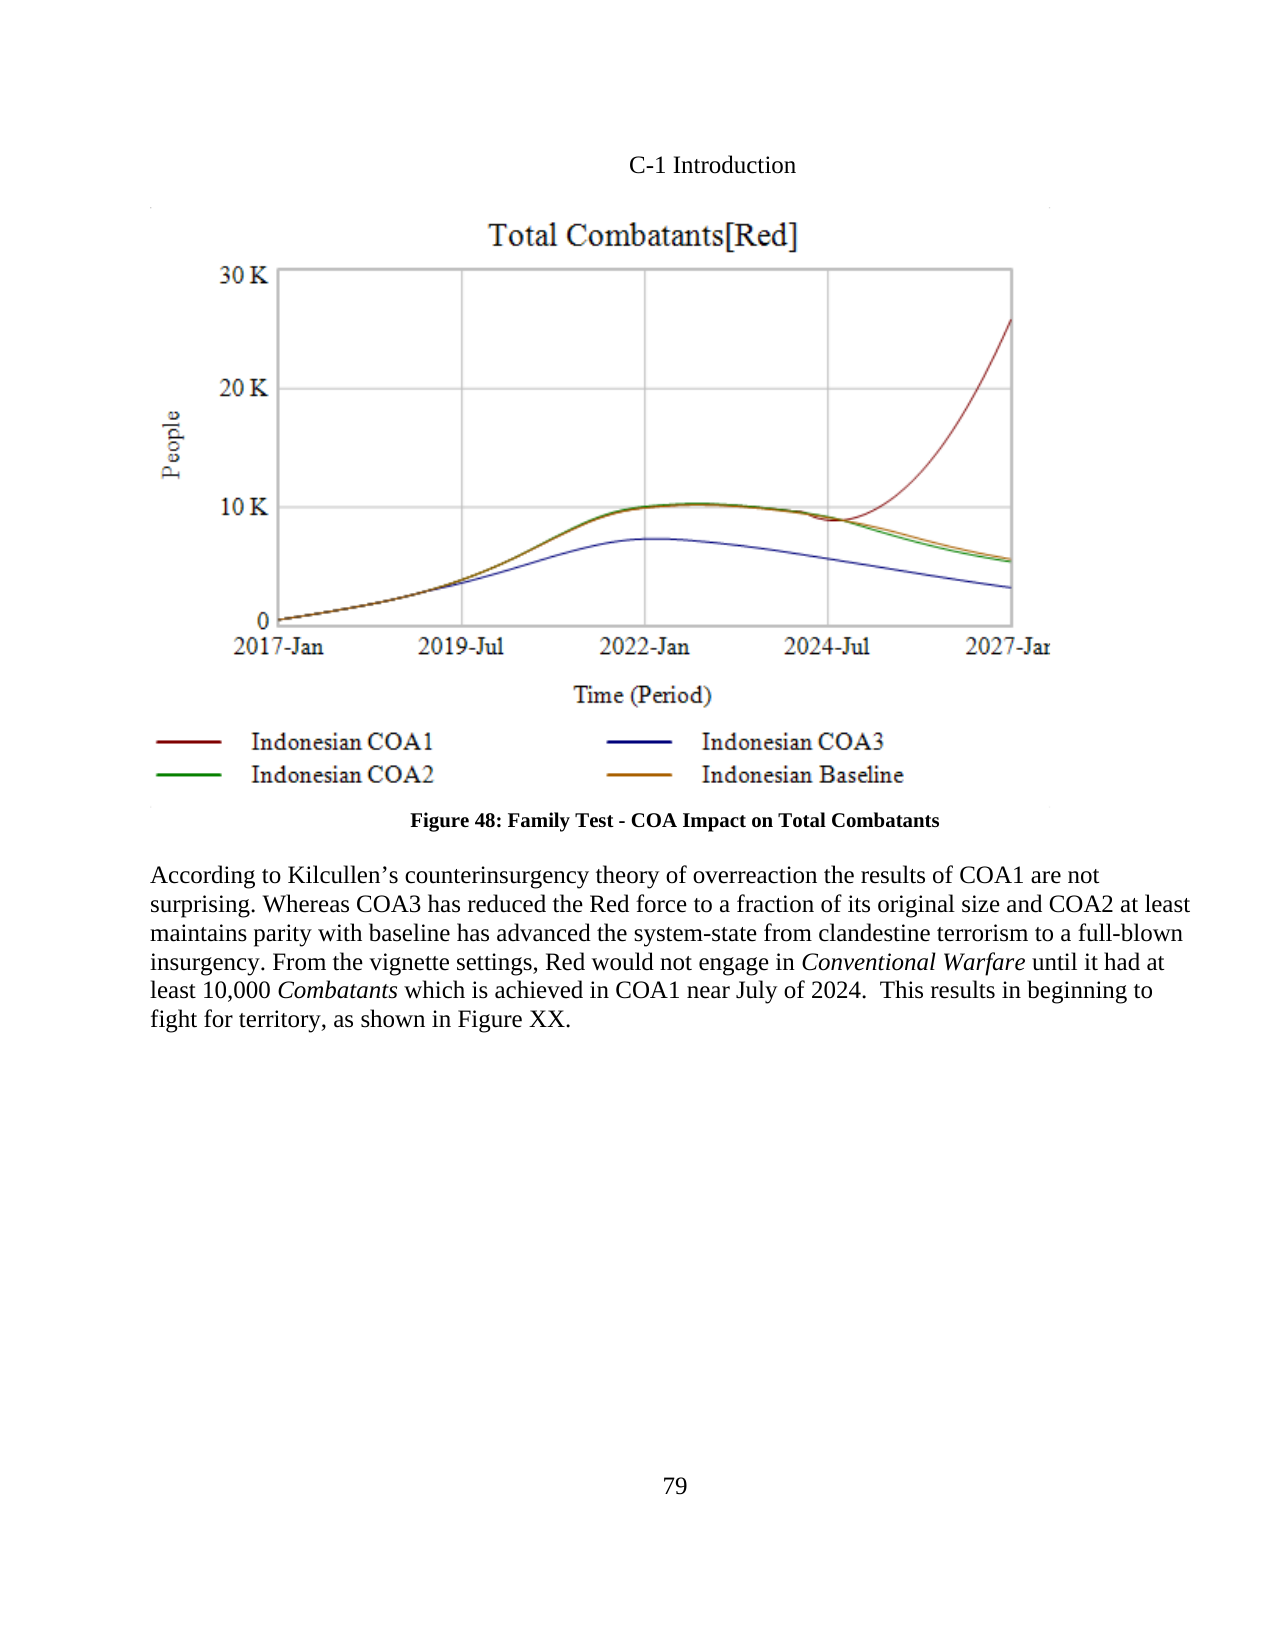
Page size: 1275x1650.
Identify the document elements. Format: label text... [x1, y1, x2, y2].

text According to Kilcullen’s counterinsurgency theory of overreaction the results of COA1 are not surprising. Whereas COA3 has reduced the Red force to a fraction of its original size and COA2 at least maintains parity with baseline has advanced the system-state from clandestine terrorism to a full-blown insurgency. From the vignette settings, Red would not engage in Conventional Warfare until it had at least 10,000 Combatants which is achieved in COA1 near July of 2024. This results in beginning to fight for territory, as shown in Figure XX. [150, 860, 1200, 1033]
picture [150, 207, 1050, 808]
